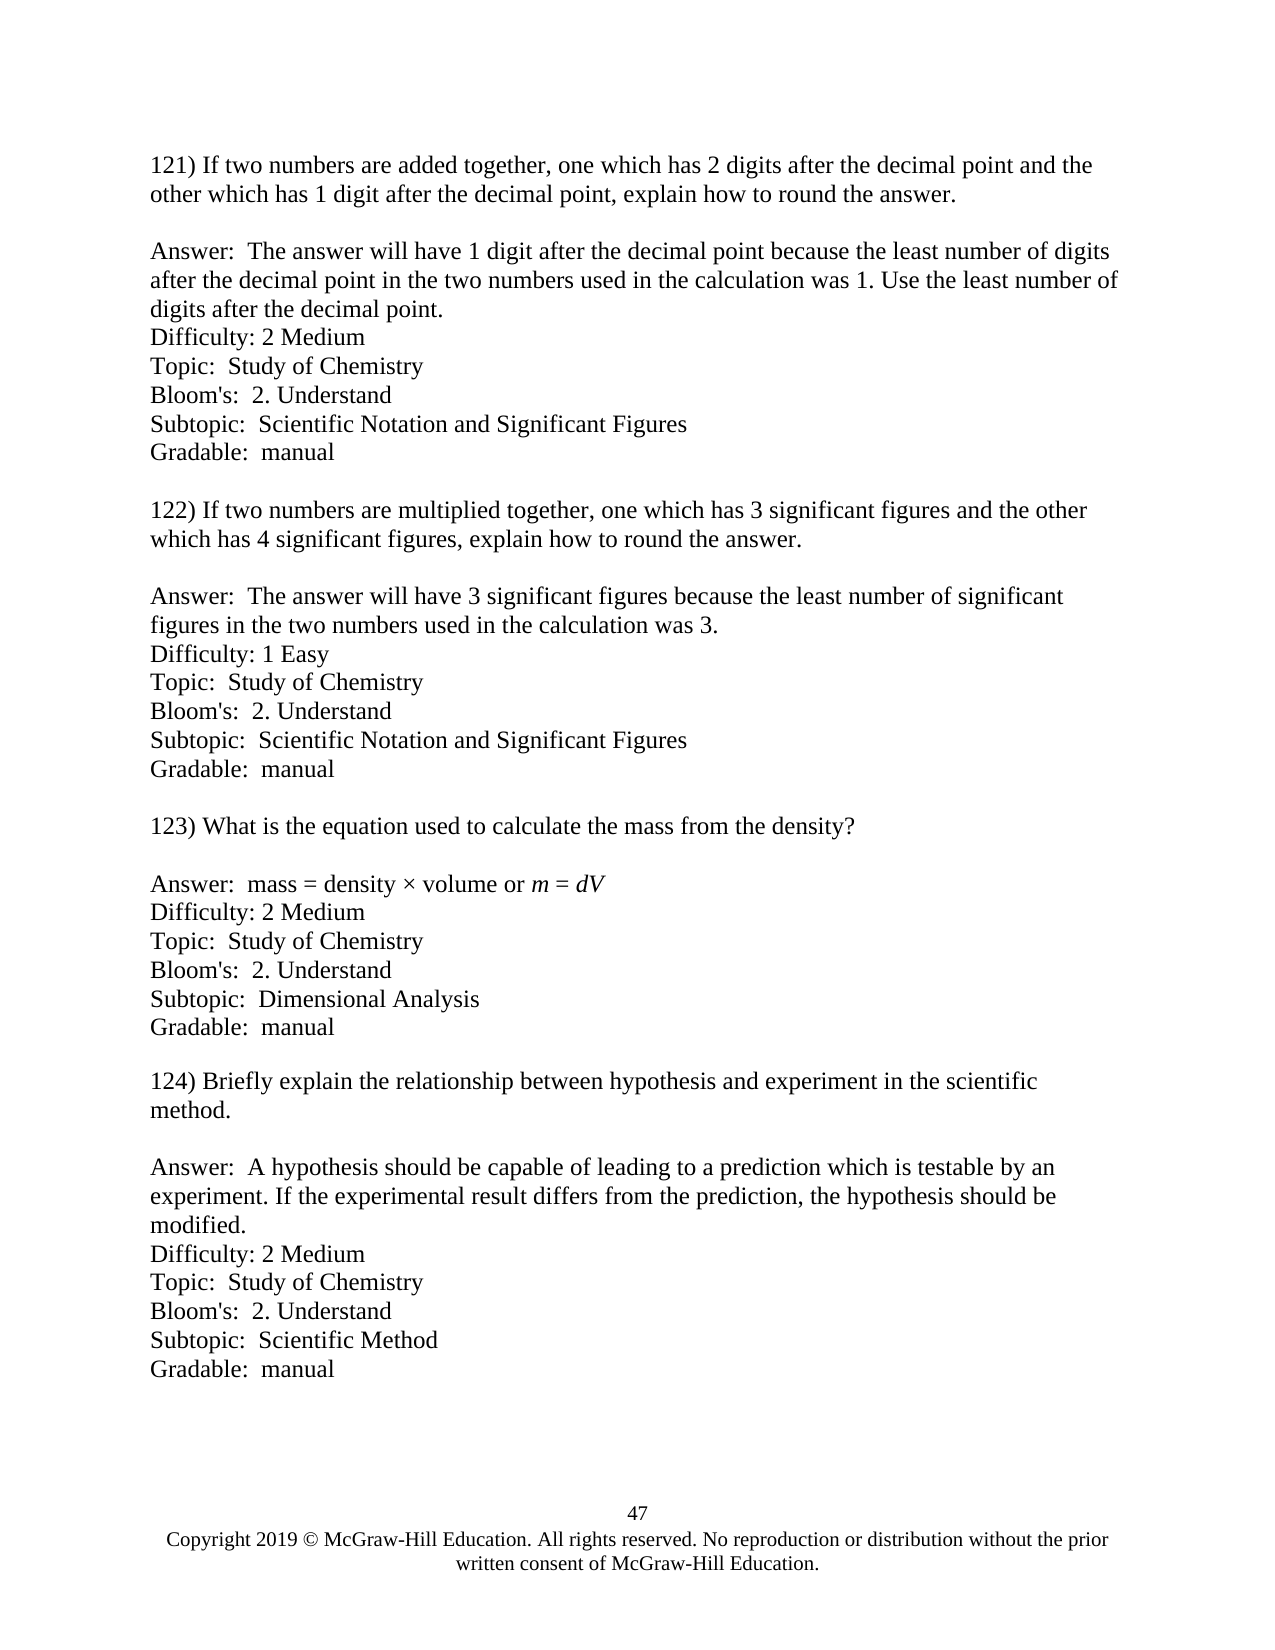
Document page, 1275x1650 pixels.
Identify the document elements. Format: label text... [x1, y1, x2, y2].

text Topic: Study of Chemistry [150, 351, 1125, 380]
text Bloom's: 2. Understand [150, 955, 1125, 984]
text Topic: Study of Chemistry [150, 926, 1125, 955]
text Answer: The answer will have 1 digit after the decimal point because the least number of digits after the decimal point in the two numbers used in the calculation was 1. Use the least number of digits after the decimal point. [150, 236, 1125, 322]
text Answer: mass = density × volume or m = dV [150, 869, 1125, 897]
text Answer: A hypothesis should be capable of leading to a prediction which is testable by an experiment. If the experimental result differs from the prediction, the hypothesis should be modified. [150, 1152, 1125, 1239]
text Difficulty: 1 Easy [150, 639, 1125, 667]
text Difficulty: 2 Medium [150, 322, 1125, 351]
text Subtopic: Scientific Notation and Significant Figures [150, 725, 1125, 754]
text Difficulty: 2 Medium [150, 897, 1125, 926]
text Topic: Study of Chemistry [150, 1267, 1125, 1296]
text Gradable: manual [150, 437, 1125, 466]
text Gradable: manual [150, 1012, 1125, 1041]
text Gradable: manual [150, 754, 1125, 782]
text Bloom's: 2. Understand [150, 1296, 1125, 1325]
text Subtopic: Scientific Notation and Significant Figures [150, 409, 1125, 437]
text Difficulty: 2 Medium [150, 1239, 1125, 1267]
text Subtopic: Scientific Method [150, 1325, 1125, 1354]
text 121) If two numbers are added together, one which has 2 digits after the decimal point and the other which has 1 digit after the decimal point, explain how to round the answer. [150, 150, 1125, 207]
text Bloom's: 2. Understand [150, 696, 1125, 725]
text 122) If two numbers are multiplied together, one which has 3 significant figures and the other which has 4 significant figures, explain how to round the answer. [150, 495, 1125, 552]
text Answer: The answer will have 3 significant figures because the least number of significant figures in the two numbers used in the calculation was 3. [150, 581, 1125, 639]
text 124) Briefly explain the relationship between hypothesis and experiment in the scientific method. [150, 1066, 1125, 1124]
text Gradable: manual [150, 1354, 1125, 1382]
text Bloom's: 2. Understand [150, 380, 1125, 409]
text 123) What is the equation used to calculate the mass from the density? [150, 811, 1125, 840]
text Subtopic: Dimensional Analysis [150, 984, 1125, 1012]
text Topic: Study of Chemistry [150, 667, 1125, 696]
